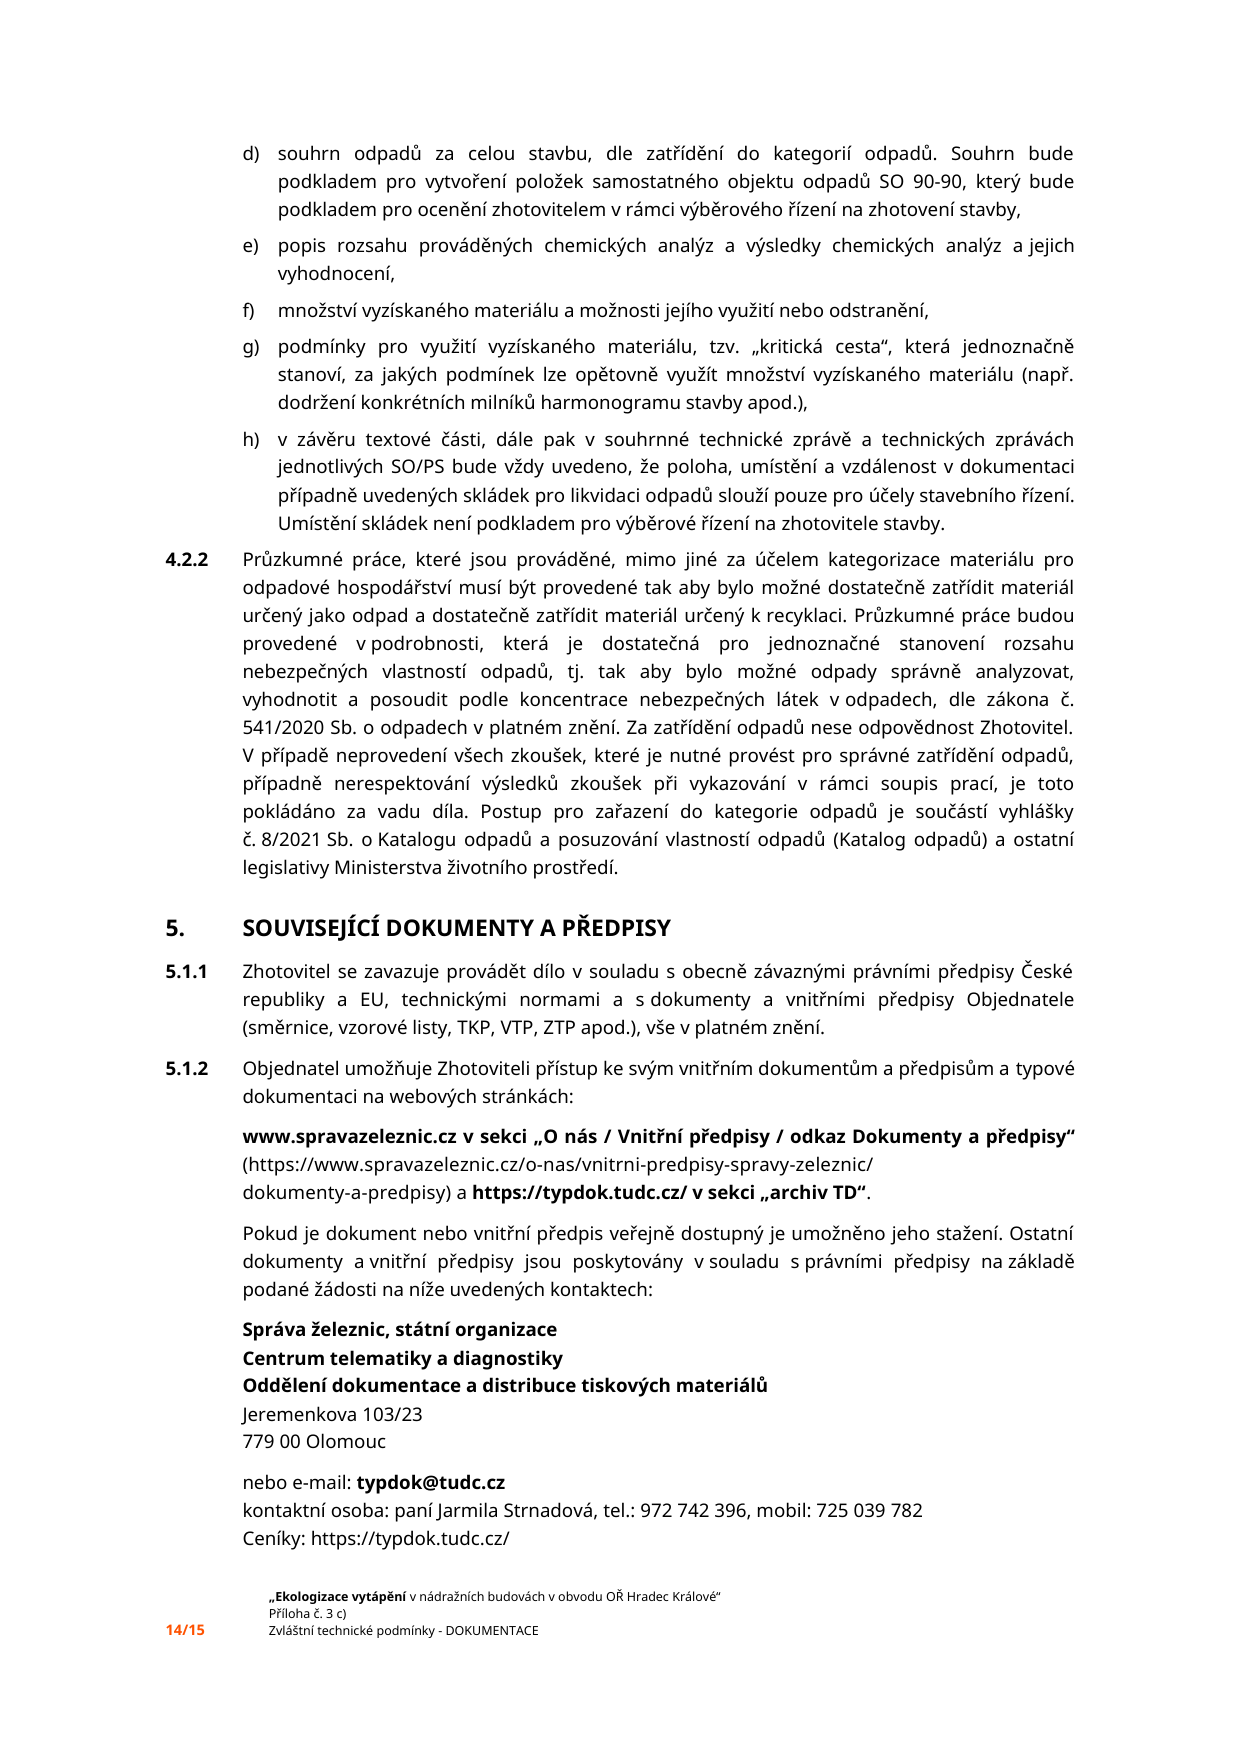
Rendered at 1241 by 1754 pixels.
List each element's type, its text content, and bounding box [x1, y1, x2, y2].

text 779 00 Olomouc [242, 1429, 1075, 1454]
text Ceníky: https://typdok.tudc.cz/ [242, 1525, 1075, 1551]
text www.spravazeleznic.cz v sekci „O nás / Vnitřní předpisy / odkaz Dokumenty a předpisy“ (https://www.spravazeleznic.cz/o-nas/vnitrni-predpisy-spravy-zeleznic/ dokumenty-a-predpisy) a https://typdok.tudc.cz/ v sekci „archiv TD“. [242, 1124, 1075, 1205]
text Správa železnic, státní organizace [242, 1317, 1075, 1342]
text Centrum telematiky a diagnostiky [242, 1345, 1075, 1370]
text Pokud je dokument nebo vnitřní předpis veřejně dostupný je umožněno jeho stažení. Ostatní dokumenty a vnitřní předpisy jsou poskytovány v souladu s právními předpisy na základě podané žádosti na níže uvedených kontaktech: [242, 1220, 1075, 1302]
text nebo e-mail: typdok@tudc.cz [242, 1469, 1075, 1495]
text Oddělení dokumentace a distribuce tiskových materiálů [242, 1373, 1075, 1398]
list popis rozsahu prováděných chemických analýz a výsledky chemických analýz a jejich vyhodnocení, [242, 233, 1075, 286]
text kontaktní osoba: paní Jarmila Strnadová, tel.: 972 742 396, mobil: 725 039 782 [242, 1497, 1075, 1523]
list SOUVISEJÍCÍ DOKUMENTY A PŘEDPISY [165, 912, 1075, 943]
list Objednatel umožňuje Zhotoviteli přístup ke svým vnitřním dokumentům a předpisům a typové dokumentaci na webových stránkách: [165, 1055, 1075, 1109]
list v závěru textové části, dále pak v souhrnné technické zprávě a technických zprávách jednotlivých SO/PS bude vždy uvedeno, že poloha, umístění a vzdálenost v dokumentaci případně uvedených skládek pro likvidaci odpadů slouží pouze pro účely stavebního řízení. Umístění skládek není podkladem pro výběrové řízení na zhotovitele stavby. [242, 426, 1075, 535]
list množství vyzískaného materiálu a možnosti jejího využití nebo odstranění, [242, 297, 1075, 323]
list Průzkumné práce, které jsou prováděné, mimo jiné za účelem kategorizace materiálu pro odpadové hospodářství musí být provedené tak aby bylo možné dostatečně zatřídit materiál určený jako odpad a dostatečně zatřídit materiál určený k recyklaci. Průzkumné práce budou provedené v podrobnosti, která je dostatečná pro jednoznačné stanovení rozsahu nebezpečných vlastností odpadů, tj. tak aby bylo možné odpady správně analyzovat, vyhodnotit a posoudit podle koncentrace nebezpečných látek v odpadech, dle zákona č. 541/2020 Sb. o odpadech v platném znění. Za zatřídění odpadů nese odpovědnost Zhotovitel. V případě neprovedení všech zkoušek, které je nutné provést pro správné zatřídění odpadů, případně nerespektování výsledků zkoušek při vykazování v rámci soupis prací, je toto pokládáno za vadu díla. Postup pro zařazení do kategorie odpadů je součástí vyhlášky č. 8/2021 Sb. o Katalogu odpadů a posuzování vlastností odpadů (Katalog odpadů) a ostatní legislativy Ministerstva životního prostředí. [165, 546, 1075, 880]
text Jeremenkova 103/23 [242, 1401, 1075, 1426]
list podmínky pro využití vyzískaného materiálu, tzv. „kritická cesta“, která jednoznačně stanoví, za jakých podmínek lze opětovně využít množství vyzískaného materiálu (např. dodržení konkrétních milníků harmonogramu stavby apod.), [242, 333, 1075, 415]
list Zhotovitel se zavazuje provádět dílo v souladu s obecně závaznými právními předpisy České republiky a EU, technickými normami a s dokumenty a vnitřními předpisy Objednatele (směrnice, vzorové listy, TKP, VTP, ZTP apod.), vše v platném znění. [165, 958, 1075, 1040]
list souhrn odpadů za celou stavbu, dle zatřídění do kategorií odpadů. Souhrn bude podkladem pro vytvoření položek samostatného objektu odpadů SO 90-90, který bude podkladem pro ocenění zhotovitelem v rámci výběrového řízení na zhotovení stavby, [242, 140, 1075, 222]
